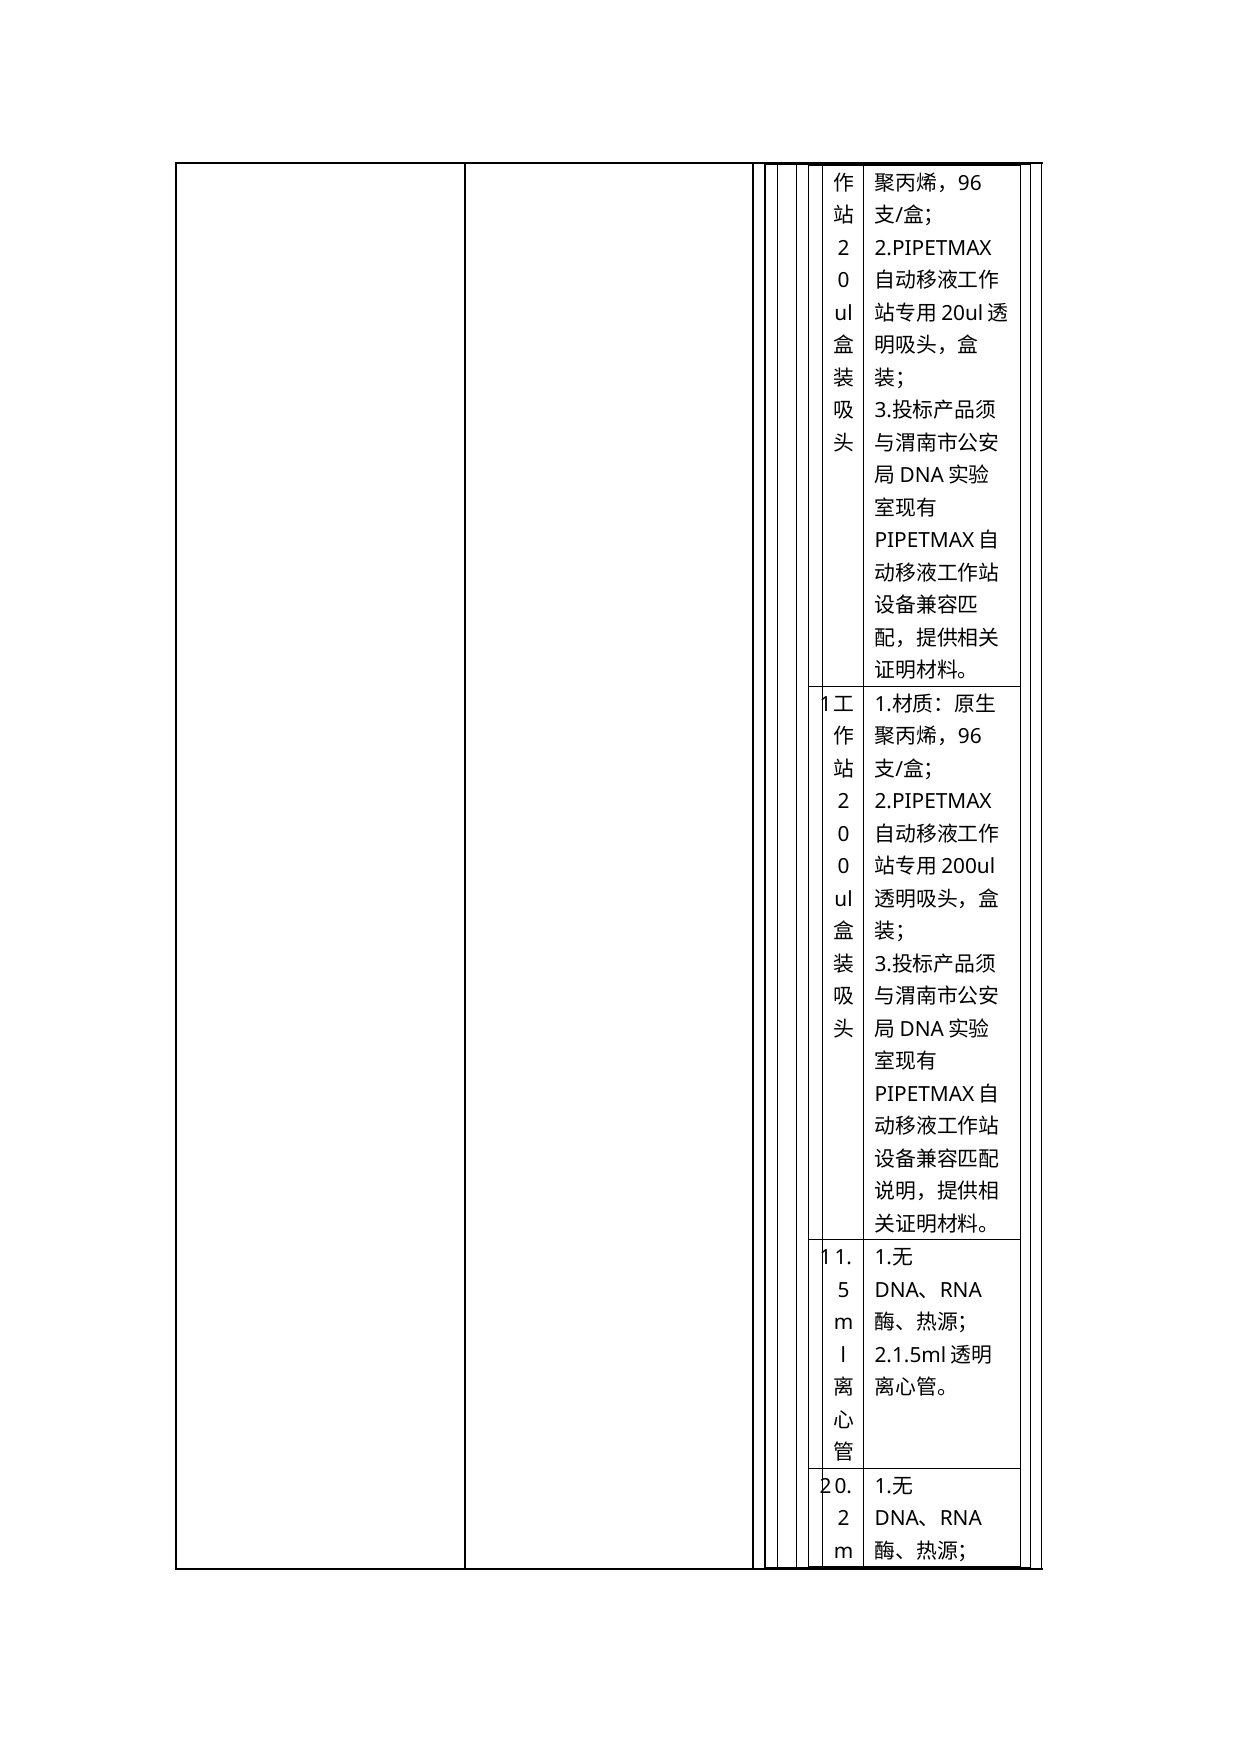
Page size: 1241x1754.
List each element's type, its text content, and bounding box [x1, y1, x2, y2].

table_cell [754, 164, 764, 1568]
table_cell [864, 687, 1020, 1239]
table_cell [823, 1240, 863, 1468]
table_cell [1021, 165, 1030, 1567]
table_cell [766, 165, 777, 1567]
table_cell 1 [177, 164, 464, 1568]
table_cell [797, 165, 808, 1567]
table_cell [809, 1469, 822, 1566]
table_cell [864, 1469, 1020, 1566]
table_cell [823, 687, 863, 1239]
table_cell [466, 164, 752, 1568]
table_cell [864, 166, 1020, 686]
table_cell [1031, 164, 1041, 1568]
table_cell [823, 166, 863, 686]
table_cell [864, 1240, 1020, 1468]
table_cell [809, 166, 822, 686]
table_cell [823, 1469, 863, 1566]
table_cell [809, 687, 822, 1239]
table_cell [778, 165, 796, 1567]
table_cell [809, 1240, 822, 1468]
